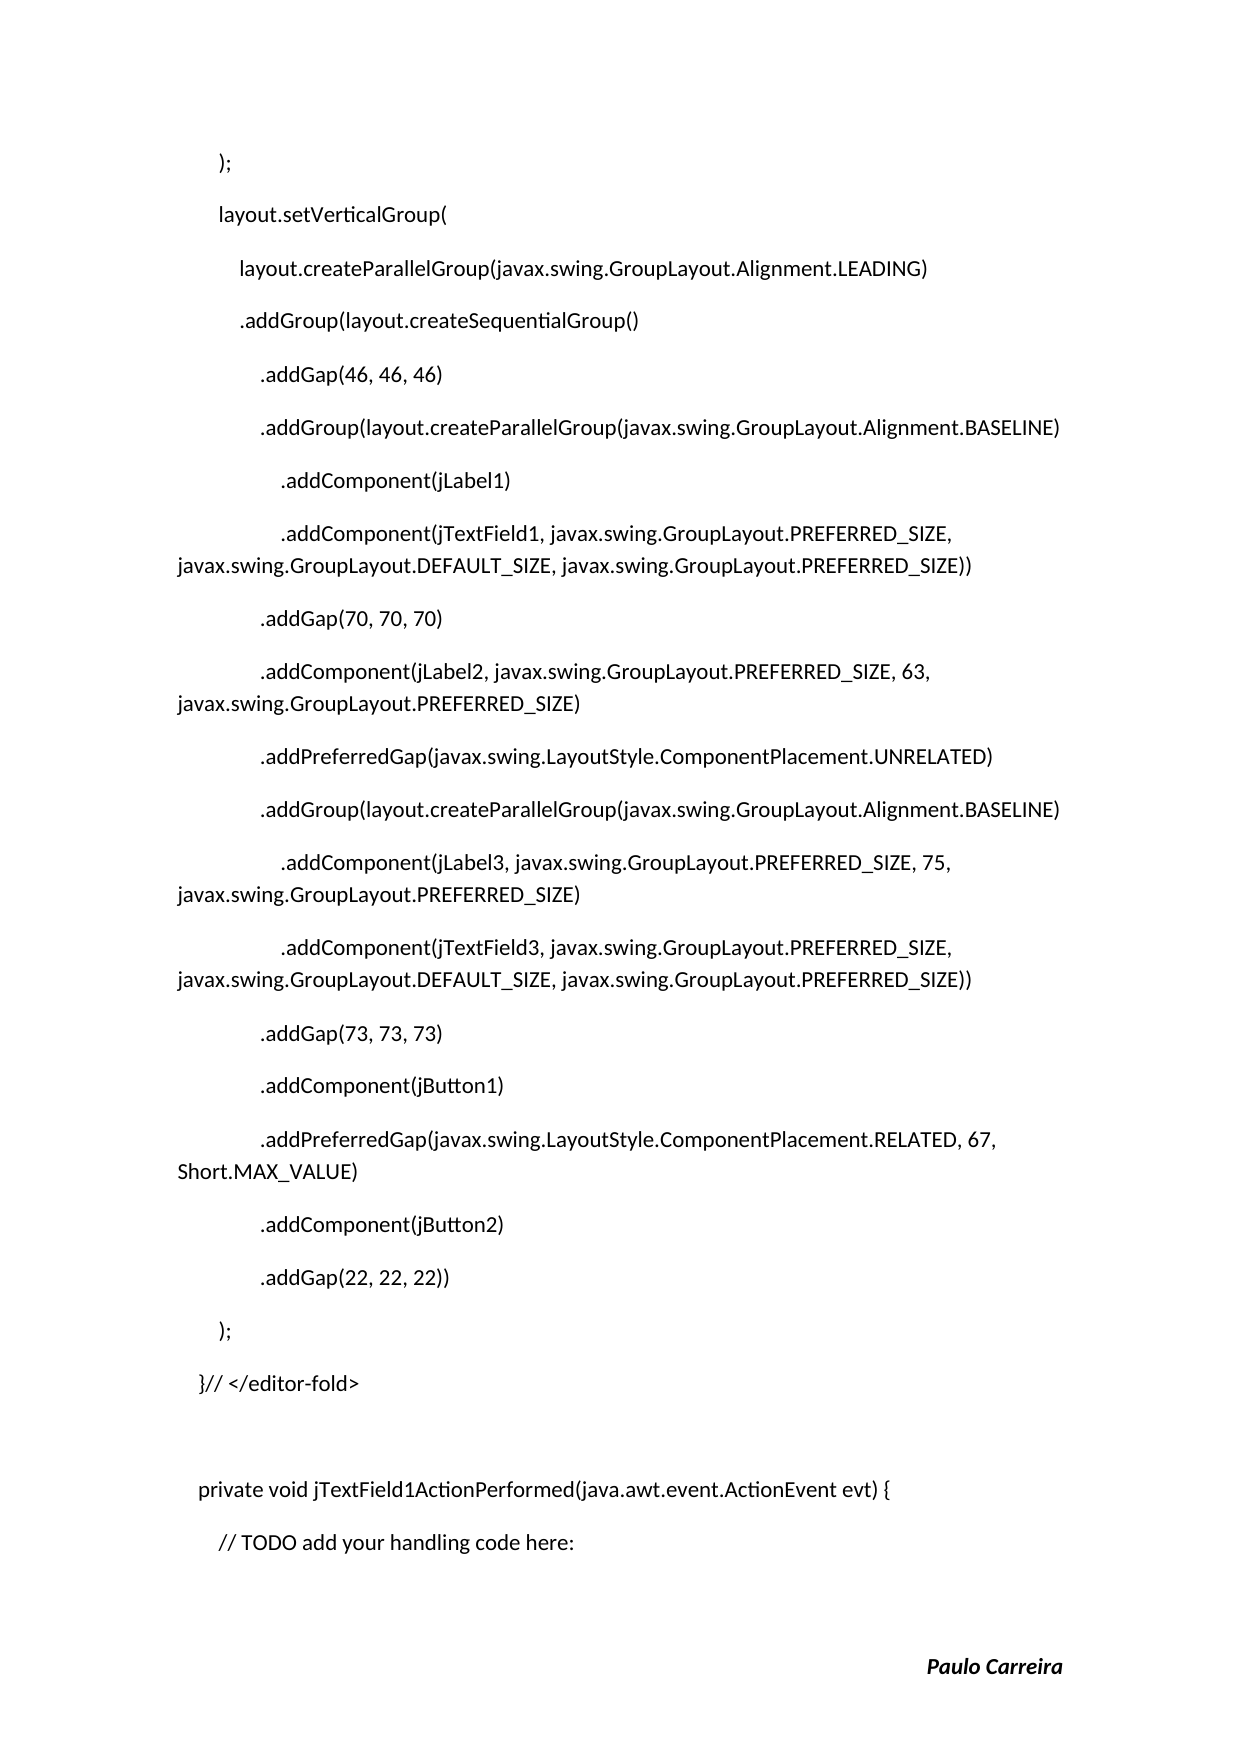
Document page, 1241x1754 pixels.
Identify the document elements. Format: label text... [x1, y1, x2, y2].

text layout.setVerticalGroup( [177, 201, 1063, 229]
text .addComponent(jButton2) [177, 1210, 1063, 1238]
text ); [177, 148, 1063, 176]
text .addGroup(layout.createParallelGroup(javax.swing.GroupLayout.Alignment.BASELINE) [177, 795, 1063, 823]
text // TODO add your handling code here: [177, 1528, 1063, 1556]
text .addComponent(jLabel3, javax.swing.GroupLayout.PREFERRED_SIZE, 75, javax.swing.GroupLayout.PREFERRED_SIZE) [177, 848, 1063, 908]
text .addGap(46, 46, 46) [177, 360, 1063, 388]
text .addComponent(jTextField1, javax.swing.GroupLayout.PREFERRED_SIZE, javax.swing.GroupLayout.DEFAULT_SIZE, javax.swing.GroupLayout.PREFERRED_SIZE)) [177, 519, 1063, 579]
text .addComponent(jLabel1) [177, 466, 1063, 494]
text .addGap(73, 73, 73) [177, 1019, 1063, 1047]
text .addGap(70, 70, 70) [177, 604, 1063, 632]
text ); [177, 1316, 1063, 1344]
text .addGroup(layout.createParallelGroup(javax.swing.GroupLayout.Alignment.BASELINE) [177, 413, 1063, 441]
text private void jTextField1ActionPerformed(java.awt.event.ActionEvent evt) { [177, 1475, 1063, 1503]
text }// </editor-fold> [177, 1369, 1063, 1397]
text .addComponent(jButton1) [177, 1072, 1063, 1100]
text .addGap(22, 22, 22)) [177, 1263, 1063, 1291]
text .addPreferredGap(javax.swing.LayoutStyle.ComponentPlacement.RELATED, 67, Short.MAX_VALUE) [177, 1125, 1063, 1185]
text .addGroup(layout.createSequentialGroup() [177, 307, 1063, 335]
text .addComponent(jTextField3, javax.swing.GroupLayout.PREFERRED_SIZE, javax.swing.GroupLayout.DEFAULT_SIZE, javax.swing.GroupLayout.PREFERRED_SIZE)) [177, 933, 1063, 994]
text .addComponent(jLabel2, javax.swing.GroupLayout.PREFERRED_SIZE, 63, javax.swing.GroupLayout.PREFERRED_SIZE) [177, 657, 1063, 717]
text layout.createParallelGroup(javax.swing.GroupLayout.Alignment.LEADING) [177, 254, 1063, 282]
text .addPreferredGap(javax.swing.LayoutStyle.ComponentPlacement.UNRELATED) [177, 742, 1063, 770]
